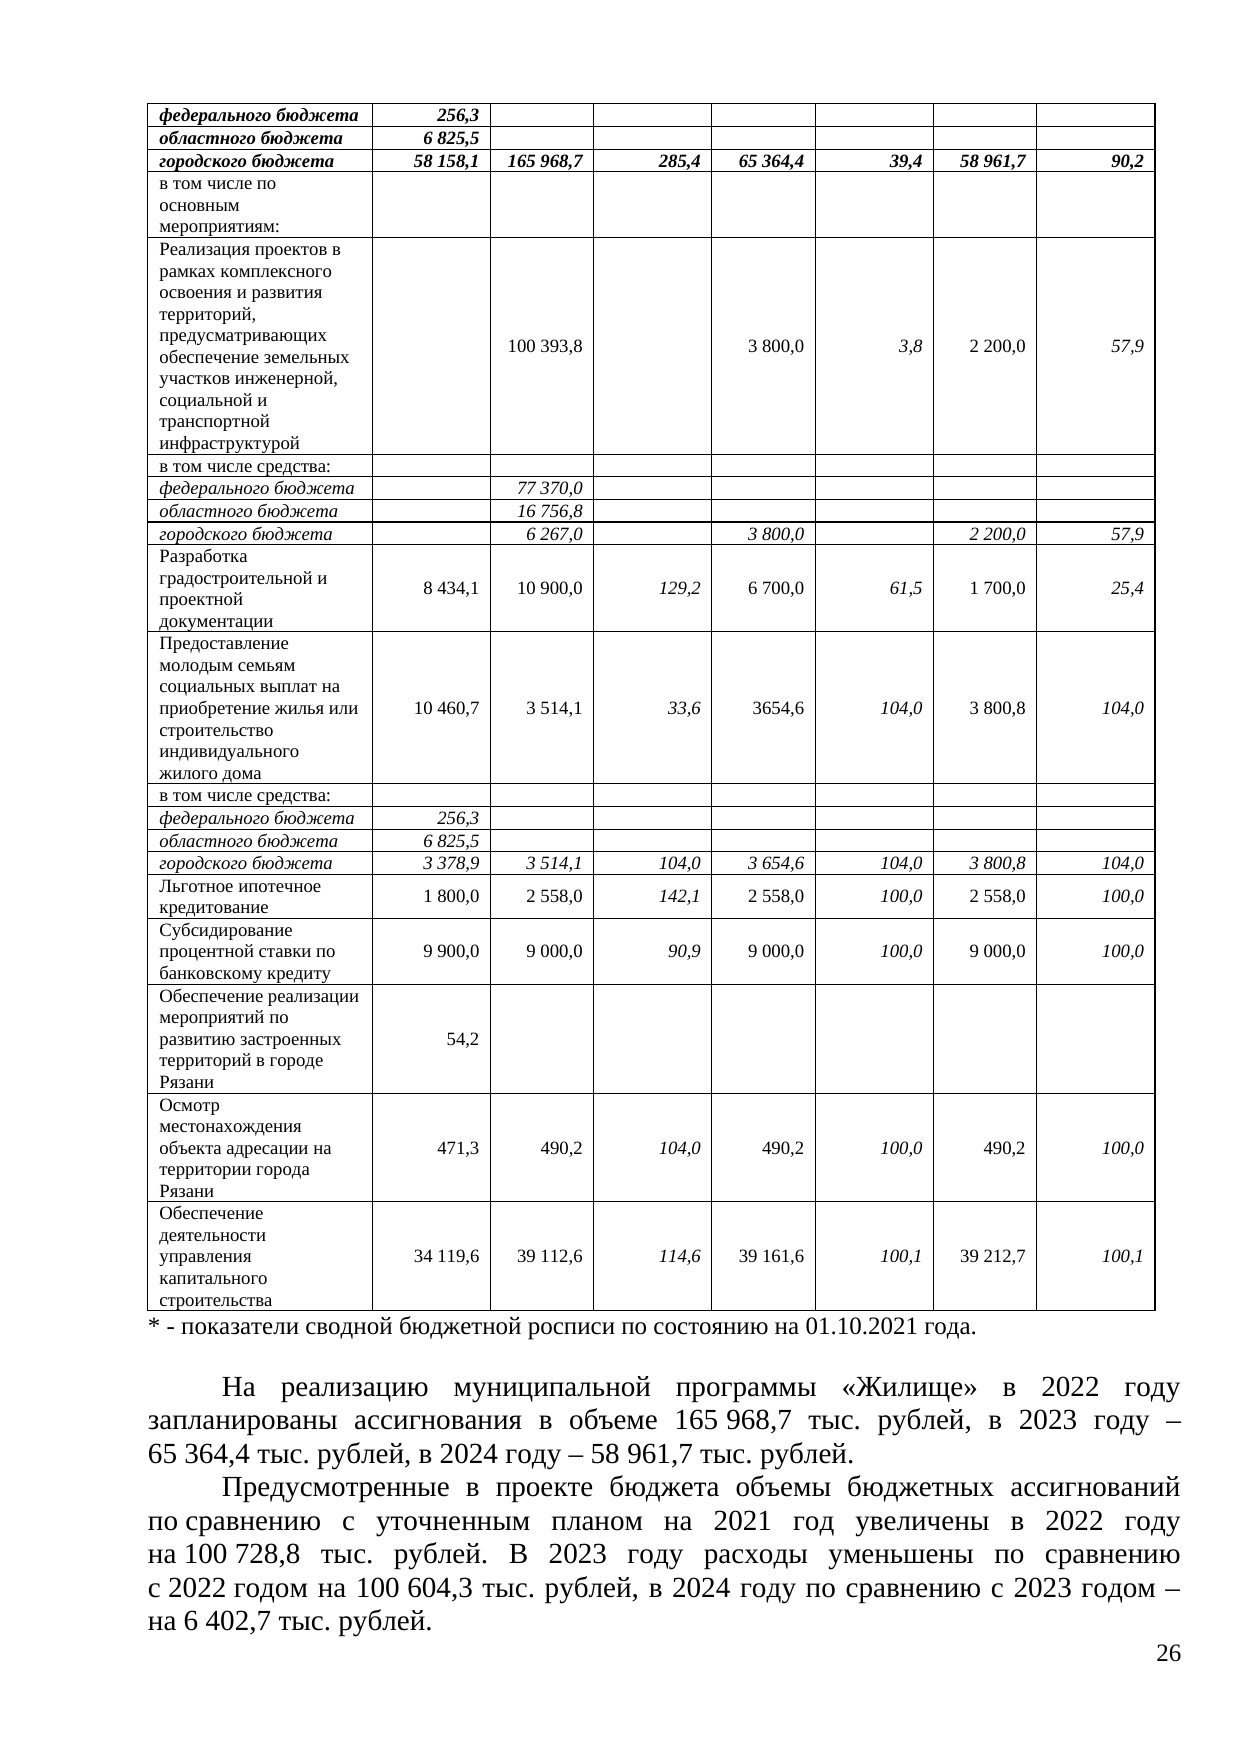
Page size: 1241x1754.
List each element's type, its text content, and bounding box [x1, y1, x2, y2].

table_cell 3654,6 [712, 632, 815, 783]
table_cell 165 968,7 [491, 150, 593, 171]
table_cell 3 800,0 [712, 523, 815, 544]
text * - показатели сводной бюджетной росписи по состоянию на 01.10.2021 года. [148, 1311, 1181, 1340]
table_cell 104,0 [816, 852, 933, 874]
table_cell 490,2 [934, 1094, 1036, 1201]
table_cell [373, 172, 490, 237]
table_cell 129,2 [594, 545, 711, 631]
table_cell 100,1 [1037, 1202, 1154, 1310]
table_cell [594, 477, 711, 499]
table_cell [594, 238, 711, 453]
table_cell [1037, 104, 1154, 126]
table_cell 100,0 [1037, 875, 1154, 918]
table_cell 490,2 [491, 1094, 593, 1201]
table_cell федерального бюджета [148, 104, 372, 126]
table_cell 6 700,0 [712, 545, 815, 631]
table_cell 3 800,0 [712, 238, 815, 453]
table_cell [491, 784, 593, 806]
table_cell 77 370,0 [491, 477, 593, 499]
table_cell городского бюджета [148, 150, 372, 171]
table_cell 65 364,4 [712, 150, 815, 171]
table_cell 10 460,7 [373, 632, 490, 783]
table_cell 104,0 [816, 632, 933, 783]
table_cell [816, 455, 933, 476]
table_cell 3 514,1 [491, 852, 593, 874]
table_cell 9 000,0 [712, 919, 815, 983]
table_cell [712, 104, 815, 126]
table_cell 57,9 [1037, 238, 1154, 453]
table_cell [934, 500, 1036, 521]
table_cell [816, 127, 933, 148]
table_cell [712, 477, 815, 499]
table_cell [594, 104, 711, 126]
table_cell 39,4 [816, 150, 933, 171]
table_cell [594, 172, 711, 237]
table_cell [816, 523, 933, 544]
table_cell 58 158,1 [373, 150, 490, 171]
table_cell [1037, 784, 1154, 806]
text На реализацию муниципальной программы «Жилище» в 2022 году запланированы ассигнования в объеме 165 968,7 тыс. рублей, в 2023 году – 65 364,4 тыс. рублей, в 2024 году – 58 961,7 тыс. рублей. [148, 1369, 1181, 1469]
table_cell [816, 784, 933, 806]
table_cell [594, 455, 711, 476]
table_cell 8 434,1 [373, 545, 490, 631]
table_cell [1037, 172, 1154, 237]
table_cell [1037, 985, 1154, 1092]
table_cell 490,2 [712, 1094, 815, 1201]
table_cell [373, 784, 490, 806]
table_cell [934, 807, 1036, 828]
table_cell Осмотр местонахождения объекта адресации на территории города Рязани [148, 1094, 372, 1201]
table_cell 6 825,5 [373, 830, 490, 851]
table_cell 58 961,7 [934, 150, 1036, 171]
table_cell 3 800,8 [934, 852, 1036, 874]
table_cell 114,6 [594, 1202, 711, 1310]
table_cell 1 700,0 [934, 545, 1036, 631]
table_cell [491, 172, 593, 237]
table_cell [594, 784, 711, 806]
table_cell 2 558,0 [491, 875, 593, 918]
table_cell 3 514,1 [491, 632, 593, 783]
table_cell Обеспечение деятельности управления капитального строительства [148, 1202, 372, 1310]
table_cell [934, 172, 1036, 237]
table_cell [934, 455, 1036, 476]
table_cell [373, 238, 490, 453]
table_cell областного бюджета [148, 500, 372, 521]
table_cell [594, 523, 711, 544]
table_cell 104,0 [594, 1094, 711, 1201]
table_cell [816, 477, 933, 499]
table_cell Льготное ипотечное кредитование [148, 875, 372, 918]
table_cell [712, 985, 815, 1092]
table_cell 100,0 [816, 875, 933, 918]
table_cell областного бюджета [148, 830, 372, 851]
table_cell [1037, 477, 1154, 499]
table_cell [712, 455, 815, 476]
table_cell 16 756,8 [491, 500, 593, 521]
table_cell 6 267,0 [491, 523, 593, 544]
table_cell 100 393,8 [491, 238, 593, 453]
table_cell [816, 807, 933, 828]
table_cell 100,0 [1037, 919, 1154, 983]
table_cell [934, 127, 1036, 148]
table_cell Предоставление молодым семьям социальных выплат на приобретение жилья или строительство индивидуального жилого дома [148, 632, 372, 783]
table_cell [594, 500, 711, 521]
table_cell [373, 455, 490, 476]
table_cell [816, 830, 933, 851]
table_cell 2 558,0 [712, 875, 815, 918]
table_cell 1 800,0 [373, 875, 490, 918]
table_cell [816, 172, 933, 237]
table_cell [712, 172, 815, 237]
table_cell [712, 500, 815, 521]
table_cell [816, 500, 933, 521]
table_cell 34 119,6 [373, 1202, 490, 1310]
table_cell 25,4 [1037, 545, 1154, 631]
table_cell 9 000,0 [491, 919, 593, 983]
table_cell 2 200,0 [934, 238, 1036, 453]
table_cell [1037, 807, 1154, 828]
table_cell [816, 104, 933, 126]
table_cell 100,0 [816, 919, 933, 983]
table_cell [1037, 127, 1154, 148]
table_cell [1037, 830, 1154, 851]
table_cell 39 161,6 [712, 1202, 815, 1310]
table_cell 9 000,0 [934, 919, 1036, 983]
table_cell 100,0 [1037, 1094, 1154, 1201]
table_cell 6 825,5 [373, 127, 490, 148]
table_cell [934, 104, 1036, 126]
table_cell 10 900,0 [491, 545, 593, 631]
table_cell 100,0 [816, 1094, 933, 1201]
table_cell 104,0 [1037, 632, 1154, 783]
table_cell [491, 807, 593, 828]
table_cell [1037, 455, 1154, 476]
text Предусмотренные в проекте бюджета объемы бюджетных ассигнований по сравнению с уточненным планом на 2021 год увеличены в 2022 году на 100 728,8 тыс. рублей. В 2023 году расходы уменьшены по сравнению с 2022 годом на 100 604,3 тыс. рублей, в 2024 году по сравнению с 2023 годом – на 6 402,7 тыс. рублей. [148, 1469, 1181, 1637]
table_cell [816, 985, 933, 1092]
table_cell 54,2 [373, 985, 490, 1092]
table_cell [594, 807, 711, 828]
table_cell [491, 455, 593, 476]
table_cell [712, 830, 815, 851]
table_cell 104,0 [1037, 852, 1154, 874]
table_cell [934, 477, 1036, 499]
table_cell городского бюджета [148, 852, 372, 874]
table_cell 100,1 [816, 1202, 933, 1310]
table_cell федерального бюджета [148, 807, 372, 828]
table_cell 2 200,0 [934, 523, 1036, 544]
table_cell [934, 830, 1036, 851]
table_cell [491, 830, 593, 851]
table_cell [712, 784, 815, 806]
table_cell 3 378,9 [373, 852, 490, 874]
table_cell областного бюджета [148, 127, 372, 148]
table_cell 2 558,0 [934, 875, 1036, 918]
table_cell 285,4 [594, 150, 711, 171]
table_cell 9 900,0 [373, 919, 490, 983]
table_cell 3 800,8 [934, 632, 1036, 783]
table_cell [491, 985, 593, 1092]
table_cell [712, 807, 815, 828]
table_cell 39 112,6 [491, 1202, 593, 1310]
table_cell [373, 523, 490, 544]
table_cell [594, 830, 711, 851]
table_cell 471,3 [373, 1094, 490, 1201]
table_cell 3,8 [816, 238, 933, 453]
table_cell в том числе по основным мероприятиям: [148, 172, 372, 237]
table_cell Субсидирование процентной ставки по банковскому кредиту [148, 919, 372, 983]
table_cell городского бюджета [148, 523, 372, 544]
table_cell 57,9 [1037, 523, 1154, 544]
table_cell [373, 500, 490, 521]
table_cell 33,6 [594, 632, 711, 783]
table_cell [712, 127, 815, 148]
table_cell [594, 127, 711, 148]
table_cell [594, 985, 711, 1092]
table_cell 104,0 [594, 852, 711, 874]
table_cell 256,3 [373, 104, 490, 126]
table_cell в том числе средства: [148, 784, 372, 806]
table_cell [373, 477, 490, 499]
table_cell [1037, 500, 1154, 521]
table_cell [491, 104, 593, 126]
table_cell 142,1 [594, 875, 711, 918]
table_cell 61,5 [816, 545, 933, 631]
table_cell 90,9 [594, 919, 711, 983]
table_cell 39 212,7 [934, 1202, 1036, 1310]
table_cell Разработка градостроительной и проектной документации [148, 545, 372, 631]
table_cell 90,2 [1037, 150, 1154, 171]
table_cell 3 654,6 [712, 852, 815, 874]
table_cell Обеспечение реализации мероприятий по развитию застроенных территорий в городе Рязани [148, 985, 372, 1092]
table_cell Реализация проектов в рамках комплексного освоения и развития территорий, предусматривающих обеспечение земельных участков инженерной, социальной и транспортной инфраструктурой [148, 238, 372, 453]
table_cell федерального бюджета [148, 477, 372, 499]
table_cell [934, 784, 1036, 806]
table_cell в том числе средства: [148, 455, 372, 476]
table_cell [934, 985, 1036, 1092]
table_cell [491, 127, 593, 148]
table_cell 256,3 [373, 807, 490, 828]
